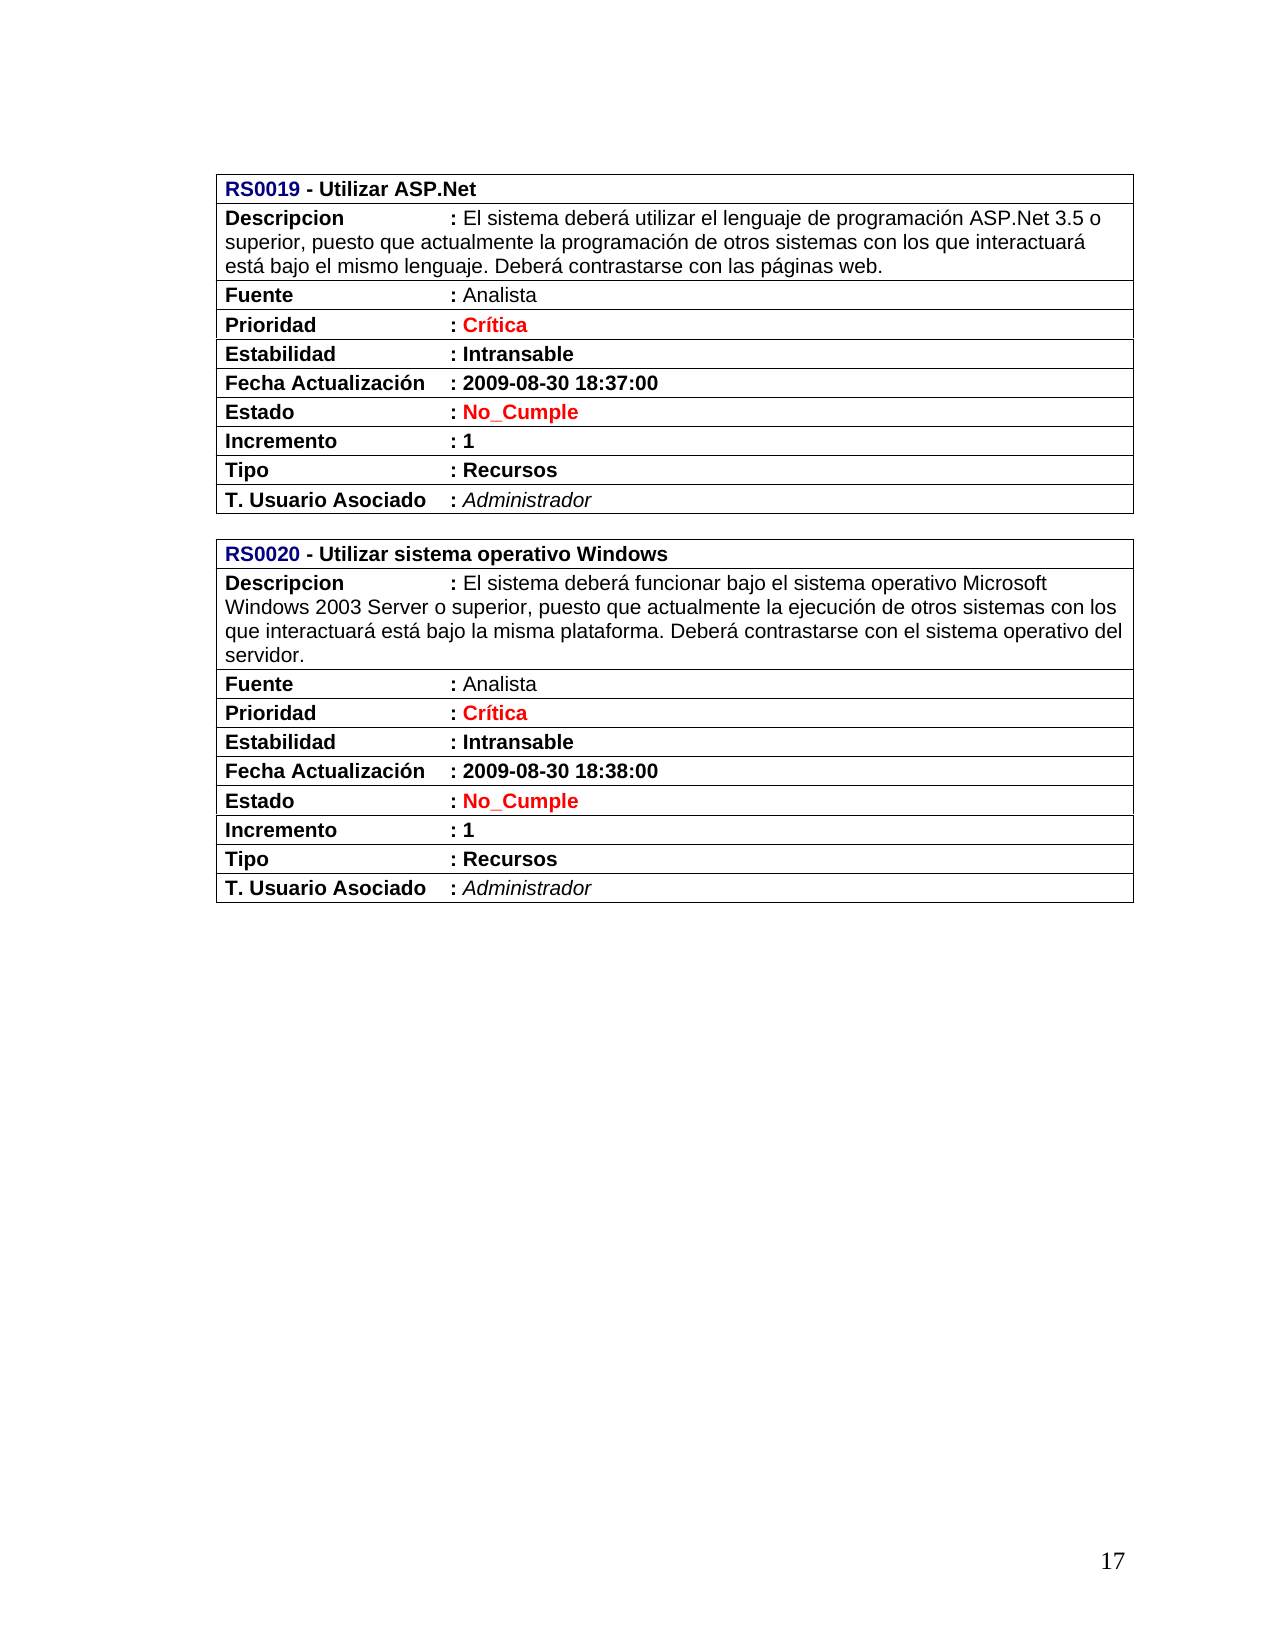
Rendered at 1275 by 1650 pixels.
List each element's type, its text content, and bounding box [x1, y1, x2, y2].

text Fuente : Analista [217, 281, 1133, 309]
text Tipo : Recursos [217, 456, 1133, 484]
text RS0019 - Utilizar ASP.Net [217, 175, 1133, 203]
text Incremento : 1 [217, 427, 1133, 455]
text Estabilidad : Intransable [217, 728, 1133, 756]
text Estabilidad : Intransable [217, 340, 1133, 368]
text Prioridad : Crítica [217, 310, 1133, 338]
text Estado : No_Cumple [217, 398, 1133, 426]
text Tipo : Recursos [217, 845, 1133, 873]
text Descripcion : El sistema deberá funcionar bajo el sistema operativo Microsoft Windows 2003 Server o superior, puesto que actualmente la ejecución de otros sistemas con los que interactuará está bajo la misma plataforma. Deberá contrastarse con el sistema operativo del servidor. [217, 569, 1133, 669]
text Incremento : 1 [217, 816, 1133, 844]
text Estado : No_Cumple [217, 786, 1133, 814]
text Fuente : Analista [217, 670, 1133, 698]
text RS0020 - Utilizar sistema operativo Windows [217, 540, 1133, 568]
text Fecha Actualización : 2009-08-30 18:37:00 [217, 369, 1133, 397]
text Fecha Actualización : 2009-08-30 18:38:00 [217, 757, 1133, 785]
text Descripcion : El sistema deberá utilizar el lenguaje de programación ASP.Net 3.5 o superior, puesto que actualmente la programación de otros sistemas con los que interactuará está bajo el mismo lenguaje. Deberá contrastarse con las páginas web. [217, 204, 1133, 280]
text T. Usuario Asociado : Administrador [217, 874, 1133, 902]
text Prioridad : Crítica [217, 699, 1133, 727]
text T. Usuario Asociado : Administrador [217, 485, 1133, 513]
